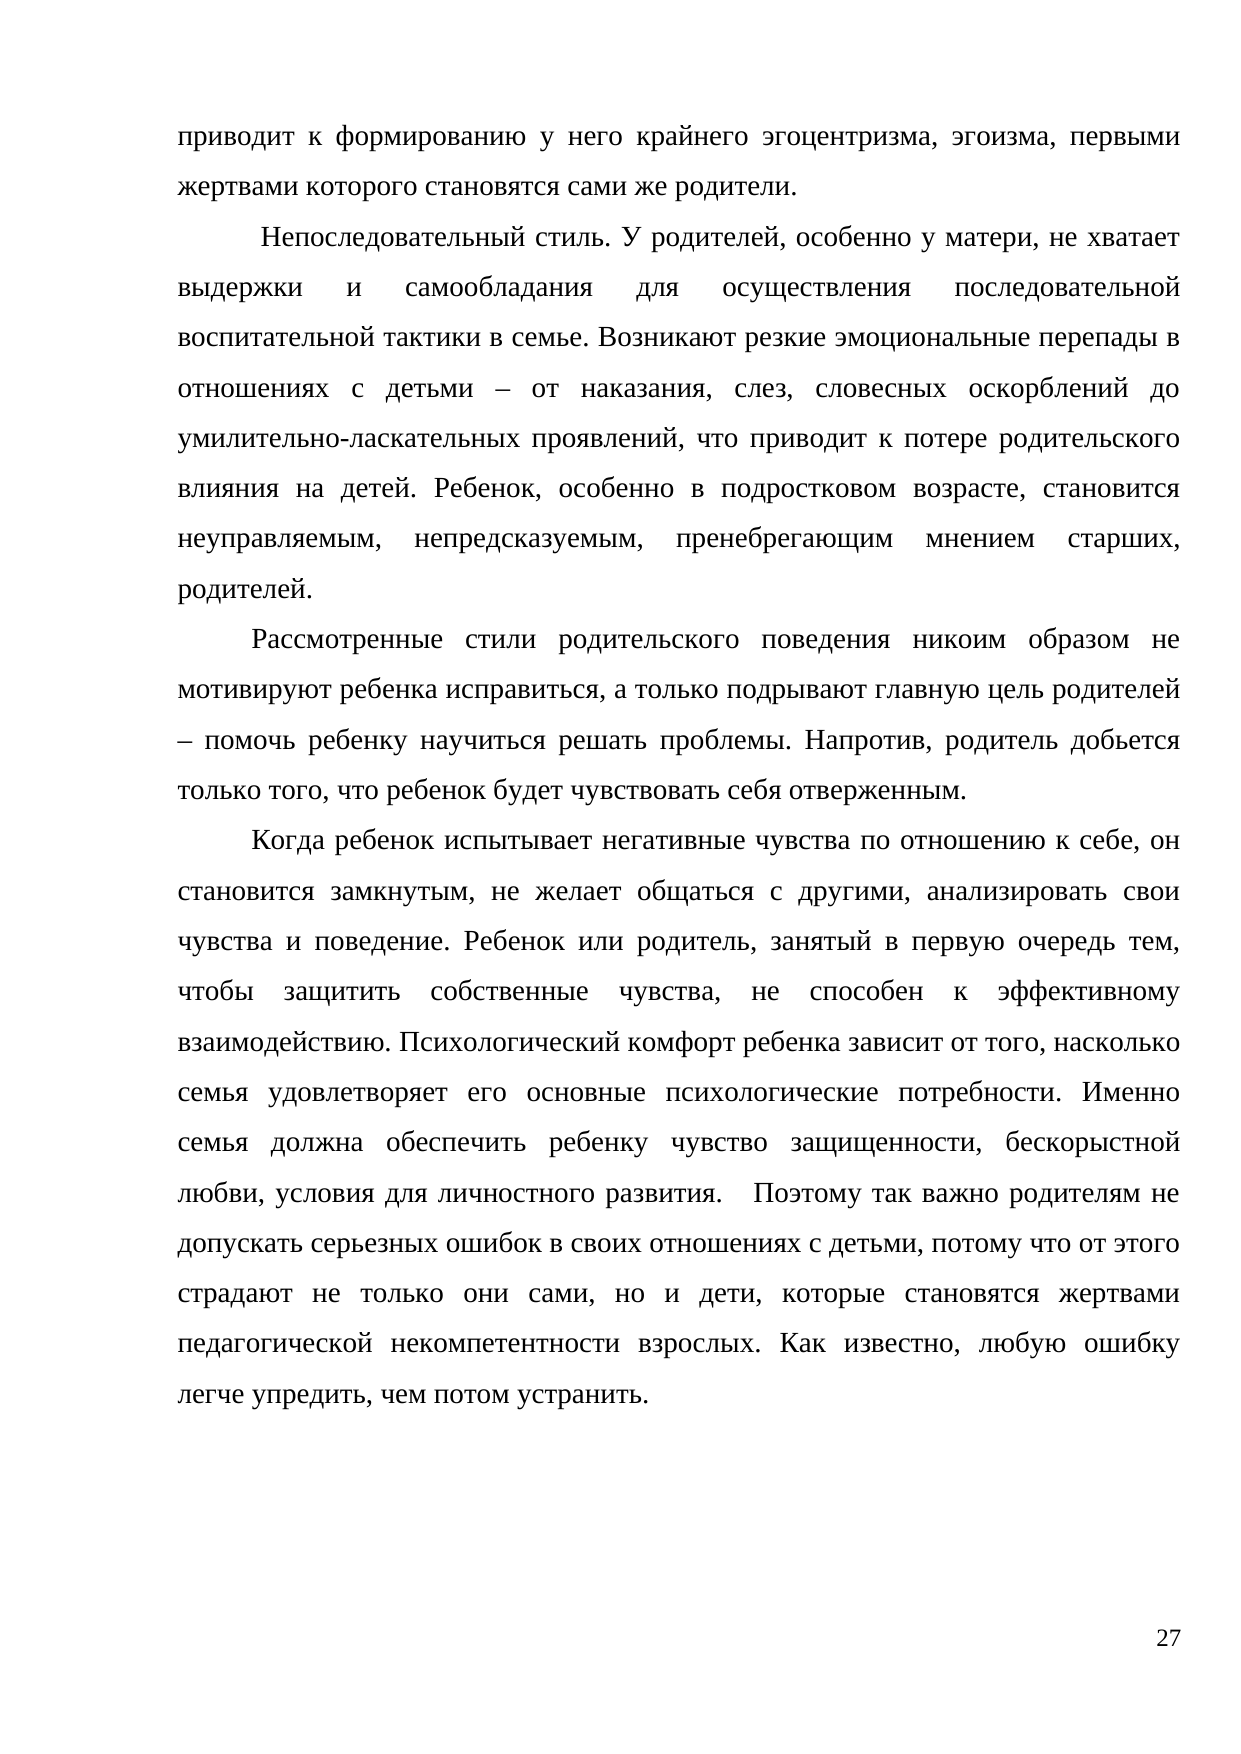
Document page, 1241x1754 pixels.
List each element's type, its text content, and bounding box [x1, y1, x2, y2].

text Непоследовательный стиль. У родителей, особенно у матери, не хватает выдержки и самообладания для осуществления последовательной воспитательной тактики в семье. Возникают резкие эмоциональные перепады в отношениях с детьми – от наказания, слез, словесных оскорблений до умилительно-ласкательных проявлений, что приводит к потере родительского влияния на детей. Ребенок, особенно в подростковом возрасте, становится неуправляемым, непредсказуемым, пренебрегающим мнением старших, родителей. [177, 219, 1181, 604]
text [177, 118, 1181, 202]
text Рассмотренные стили родительского поведения никоим образом не мотивируют ребенка исправиться, а только подрывают главную цель родителей – помочь ребенку научиться решать проблемы. Напротив, родитель добьется только того, что ребенок будет чувствовать себя отверженным. Когда ребенок испытывает негативные чувства по отношению к себе, он становится замкнутым, не желает общаться с другими, анализировать свои чувства и поведение. Ребенок или родитель, занятый в первую очередь тем, чтобы защитить собственные чувства, не способен к эффективному взаимодействию. Психологический комфорт ребенка зависит от того, насколько семья удовлетворяет его основные психологические потребности. Именно семья должна обеспечить ребенку чувство защищенности, бескорыстной любви, условия для личностного развития. Поэтому так важно родителям не допускать серьезных ошибок в своих отношениях с детьми, потому что от этого страдают не только они сами, но и дети, которые становятся жертвами педагогической некомпетентности взрослых. Как известно, любую ошибку легче упредить, чем потом устранить. [177, 621, 1181, 1409]
